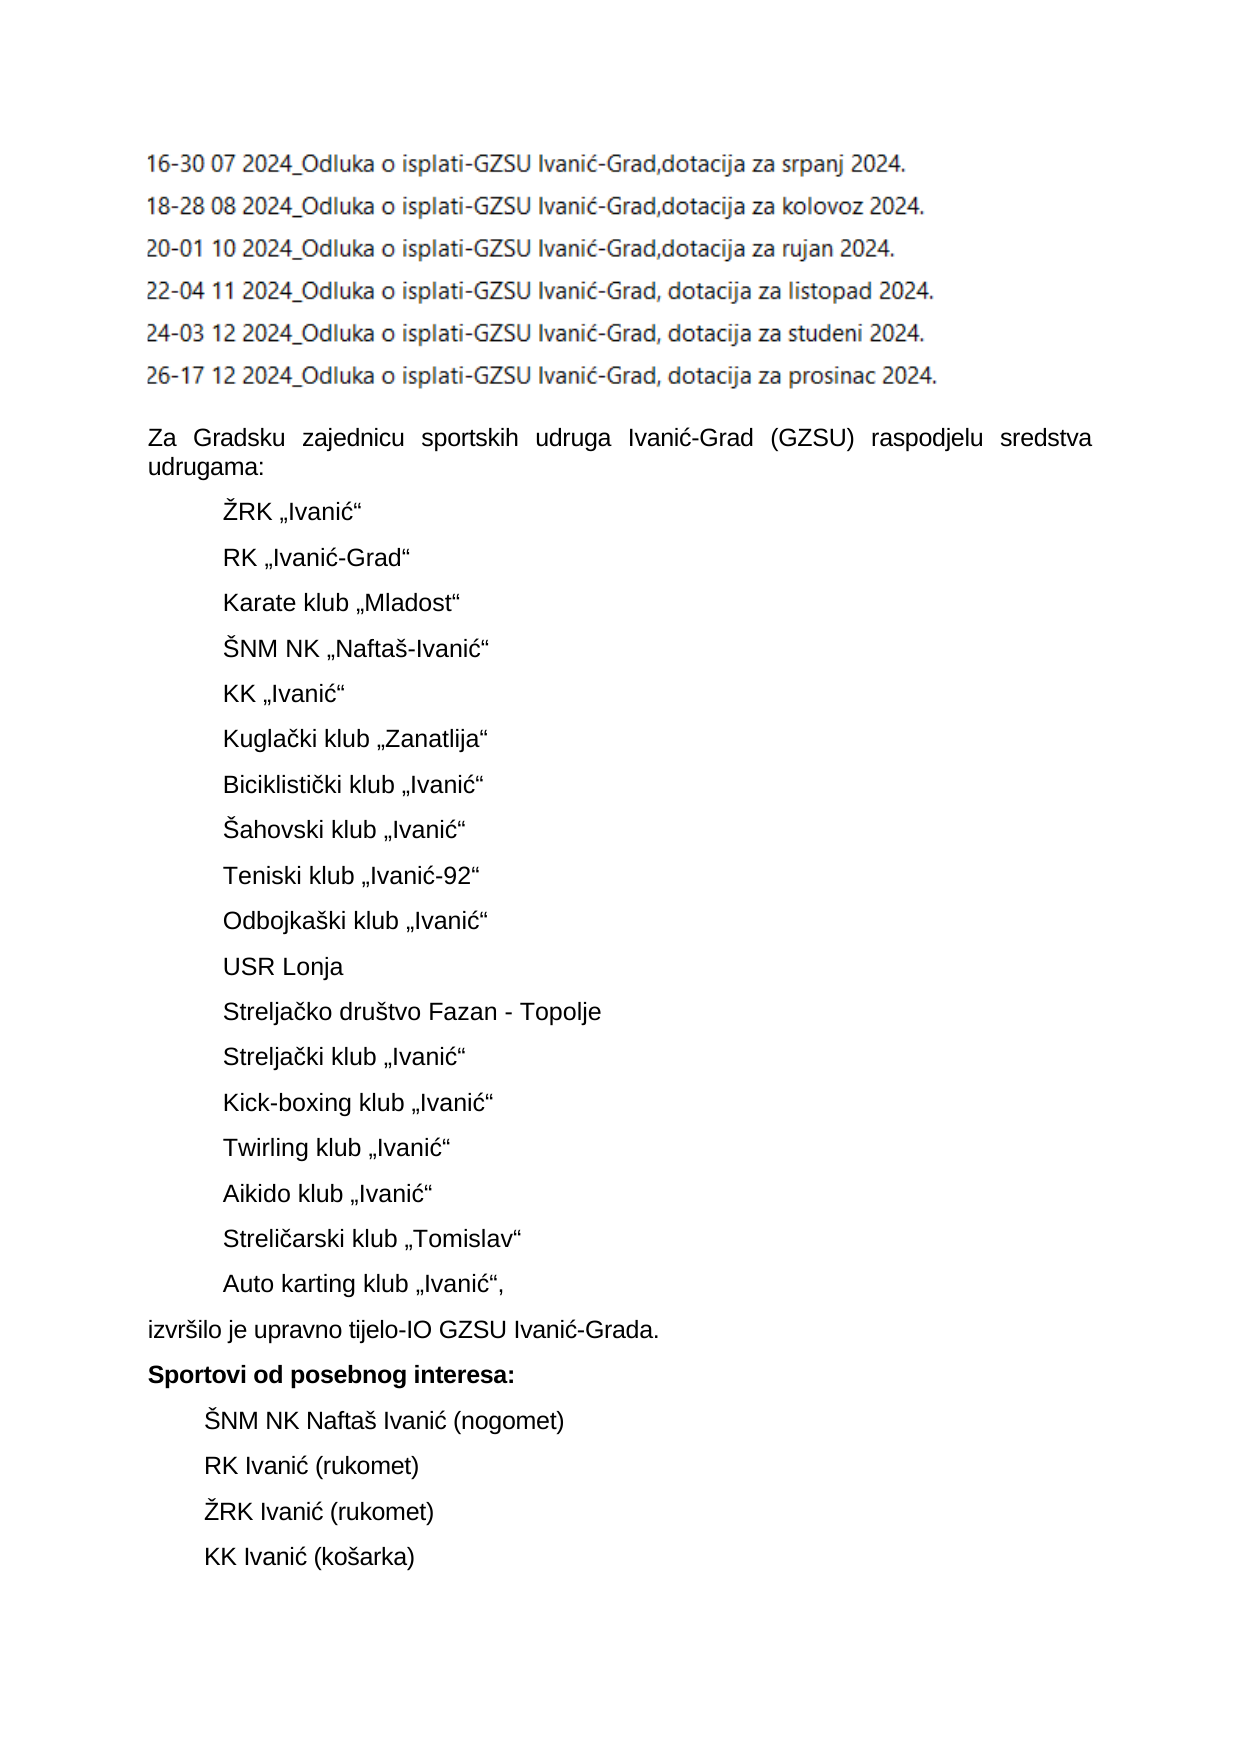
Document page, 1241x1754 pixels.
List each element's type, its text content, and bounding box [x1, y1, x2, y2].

text ŽRK Ivanić (rukomet) [148, 1497, 1093, 1525]
text Kick-boxing klub „Ivanić“ [223, 1088, 1093, 1117]
text Aikido klub „Ivanić“ [223, 1179, 1093, 1207]
text Biciklistički klub „Ivanić“ [223, 770, 1093, 799]
picture [147, 147, 962, 395]
text RK Ivanić (rukomet) [148, 1451, 1093, 1480]
text Za Gradsku zajednicu sportskih udruga Ivanić-Grad (GZSU) raspodjelu sredstva udrugama: [148, 423, 1093, 481]
text ŠNM NK Naftaš Ivanić (nogomet) [148, 1406, 1093, 1434]
text Odbojkaški klub „Ivanić“ [223, 906, 1093, 935]
text Streličarski klub „Tomislav“ [223, 1224, 1093, 1253]
text ŠNM NK „Naftaš-Ivanić“ [223, 634, 1093, 662]
text Sportovi od posebnog interesa: [148, 1360, 1093, 1389]
text Šahovski klub „Ivanić“ [223, 815, 1093, 844]
text ŽRK „Ivanić“ [223, 497, 1093, 526]
text USR Lonja [223, 952, 1093, 980]
text Auto karting klub „Ivanić“, [223, 1269, 1093, 1298]
text KK „Ivanić“ [223, 679, 1093, 708]
text Streljački klub „Ivanić“ [223, 1042, 1093, 1071]
text RK „Ivanić-Grad“ [223, 543, 1093, 572]
text Twirling klub „Ivanić“ [223, 1133, 1093, 1162]
text Karate klub „Mladost“ [223, 588, 1093, 617]
text izvršilo je upravno tijelo-IO GZSU Ivanić-Grada. [148, 1315, 1093, 1344]
text Streljačko društvo Fazan - Topolje [223, 997, 1093, 1026]
text Teniski klub „Ivanić-92“ [223, 861, 1093, 889]
text Kuglački klub „Zanatlija“ [223, 724, 1093, 753]
text KK Ivanić (košarka) [148, 1542, 1093, 1571]
